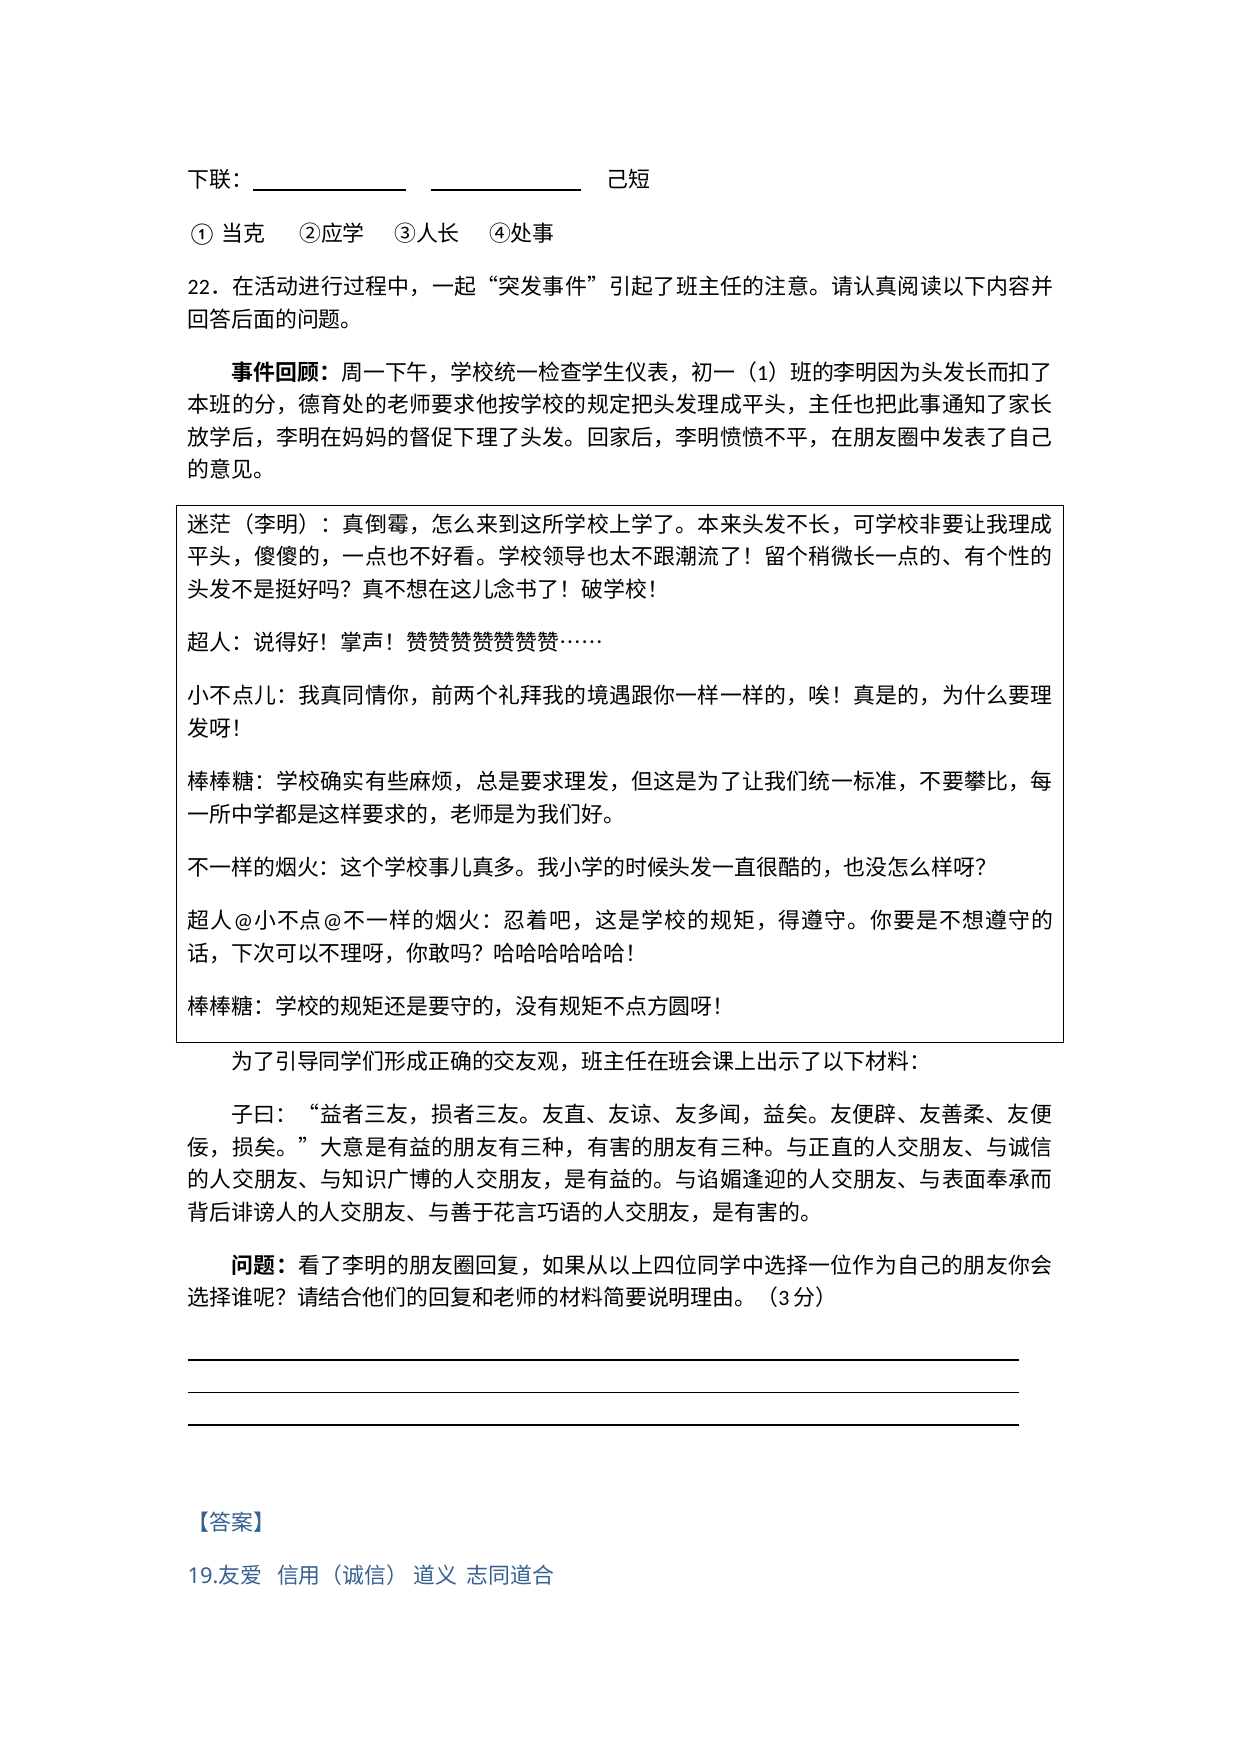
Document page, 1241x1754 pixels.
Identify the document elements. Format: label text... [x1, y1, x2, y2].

text 问题：看了李明的朋友圈回复，如果从以上四位同学中选择一位作为自己的朋友你会选择谁呢？请结合他们的回复和老师的材料简要说明理由。（3分） [187, 1247, 1053, 1312]
text 为了引导同学们形成正确的交友观，班主任在班会课上出示了以下材料： [187, 1043, 1053, 1076]
text 事件回顾：周一下午，学校统一检查学生仪表，初一（1）班的李明因为头发长而扣了本班的分，德育处的老师要求他按学校的规定把头发理成平头，主任也把此事通知了家长。放学后，李明在妈妈的督促下理了头发。回家后，李明愤愤不平，在朋友圈中发表了自己的意见。 [187, 354, 1053, 484]
text 【答案】 [187, 1505, 1053, 1537]
text ①当克 ②应学 ③人长 ④处事 [187, 215, 1053, 248]
text 22．在活动进行过程中，一起“突发事件”引起了班主任的注意。请认真阅读以下内容并回答后面的问题。 [187, 269, 1053, 334]
text 子曰：“益者三友，损者三友。友直、友谅、友多闻，益矣。友便辟、友善柔、友便佞，损矣。”大意是有益的朋友有三种，有害的朋友有三种。与正直的人交朋友、与诚信的人交朋友、与知识广博的人交朋友，是有益的。与谄媚逢迎的人交朋友、与表面奉承而背后诽谤人的人交朋友、与善于花言巧语的人交朋友，是有害的。 [187, 1097, 1053, 1227]
text 下联： 己短 [187, 162, 1053, 194]
table_header 迷茫（李明）：真倒霉，怎么来到这所学校上学了。本来头发不长，可学校非要让我理成平头，傻傻的，一点也不好看。学校领导也太不跟潮流了！留个稍微长一点的、有个性的头发不是挺好吗？真不想在这儿念书了！破学校！ 超人：说得好！掌声！赞赞赞赞赞赞赞…… 小不点儿：我真同情你，前两个礼拜我的境遇跟你一样一样的，唉！真是的，为什么要理发呀！ 棒棒糖：学校确实有些麻烦，总是要求理发，但这是为了让我们统一标准，不要攀比，每一所中学都是这样要求的，老师是为我们好。 不一样的烟火：这个学校事儿真多。我小学的时候头发一直很酷的，也没怎么样呀？ 超人@小不点@不一样的烟火：忍着吧，这是学校的规矩，得遵守。你要是不想遵守的话，下次可以不理呀，你敢吗？哈哈哈哈哈哈！ 棒棒糖：学校的规矩还是要守的，没有规矩不点方圆呀！ [177, 506, 1063, 1042]
text 19.友爱 信用（诚信） 道义 志同道合 [187, 1558, 1053, 1591]
